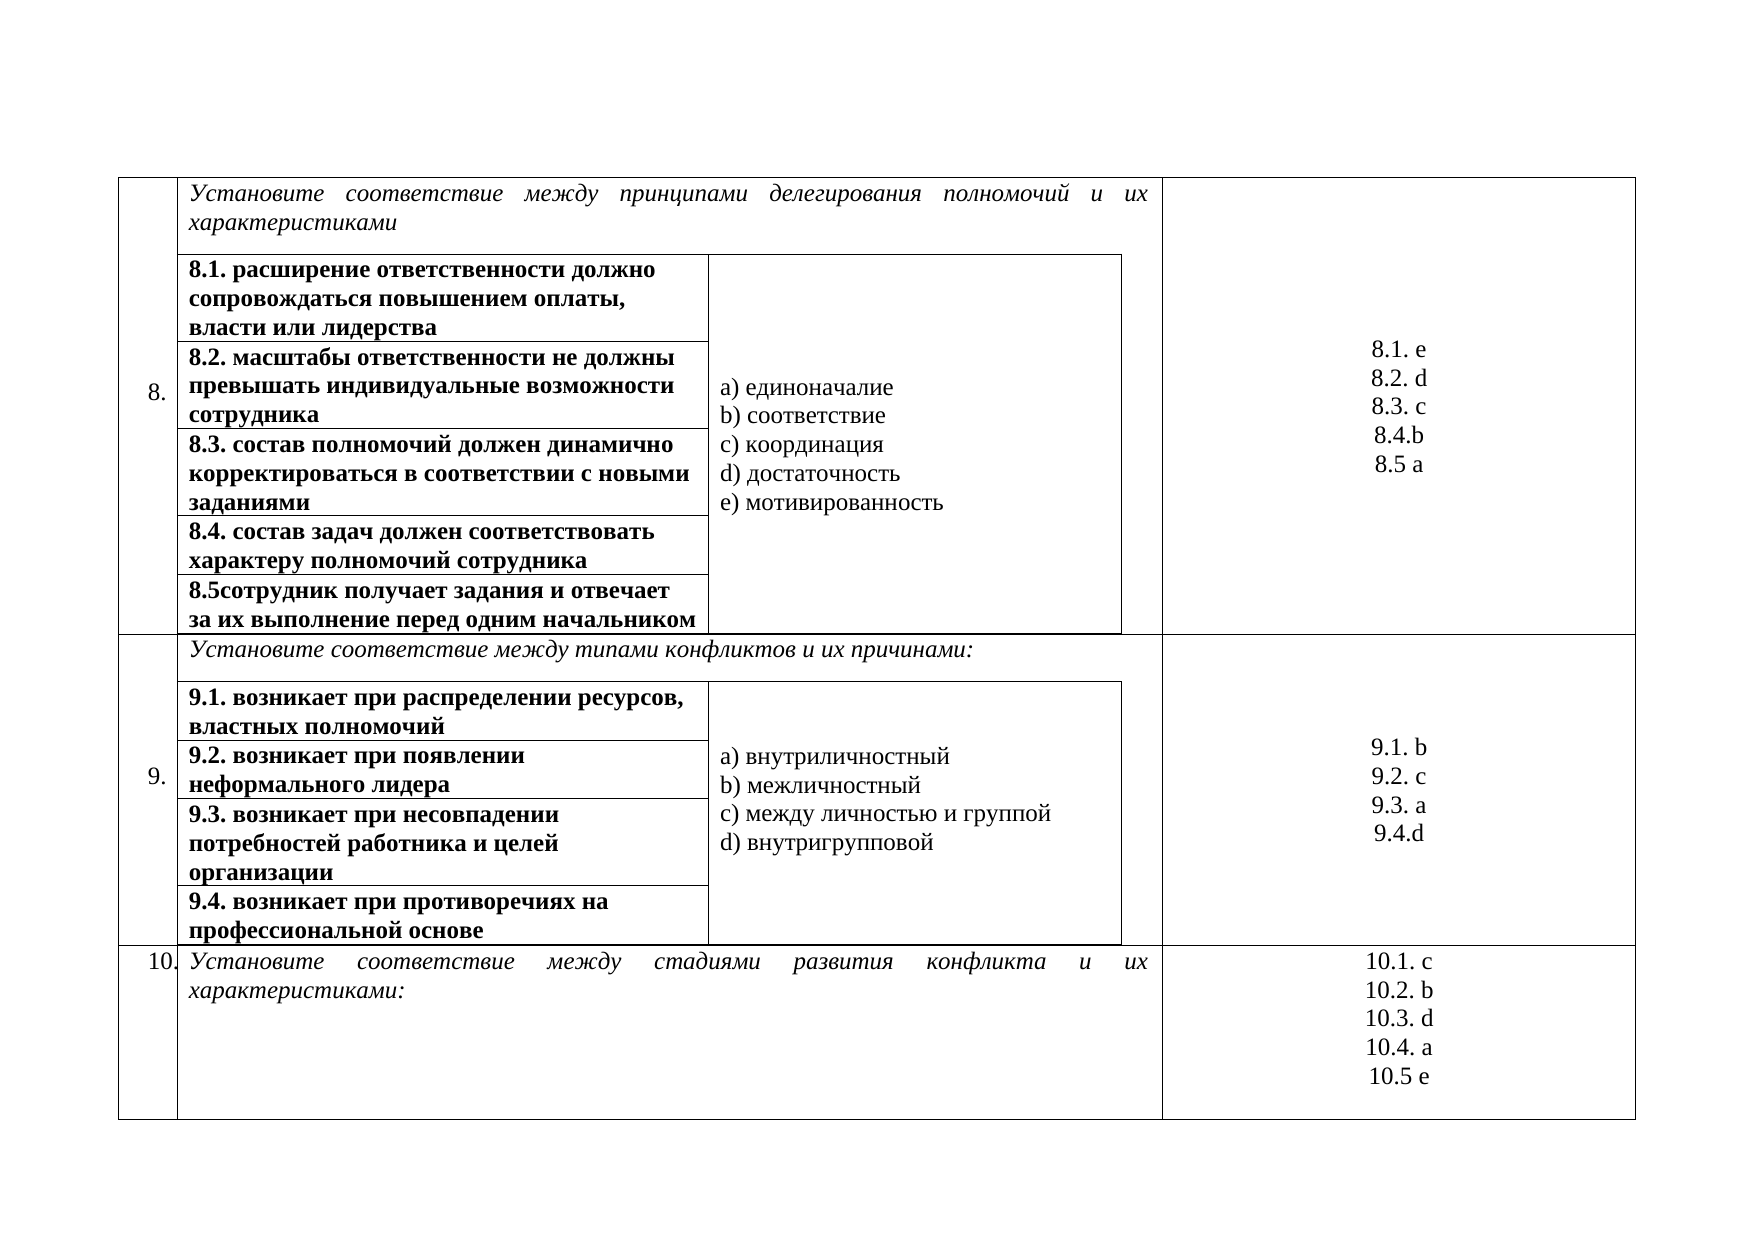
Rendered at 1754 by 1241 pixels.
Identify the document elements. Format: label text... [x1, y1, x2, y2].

table_cell [119, 946, 177, 1118]
table_cell [119, 178, 177, 633]
table_cell Установите соответствие между типами конфликтов и их причинами: [178, 635, 1162, 945]
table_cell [178, 946, 1162, 1118]
table_cell [119, 635, 177, 945]
table_cell Установите соответствие между принципами делегирования полномочий и их характеристиками [178, 178, 1162, 633]
table_cell 8.1. e 8.2. d 8.3. c 8.4.b 8.5 a [1163, 178, 1635, 633]
table_cell 9.1. b 9.2. c 9.3. a 9.4.d [1163, 635, 1635, 945]
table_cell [1163, 946, 1635, 1118]
